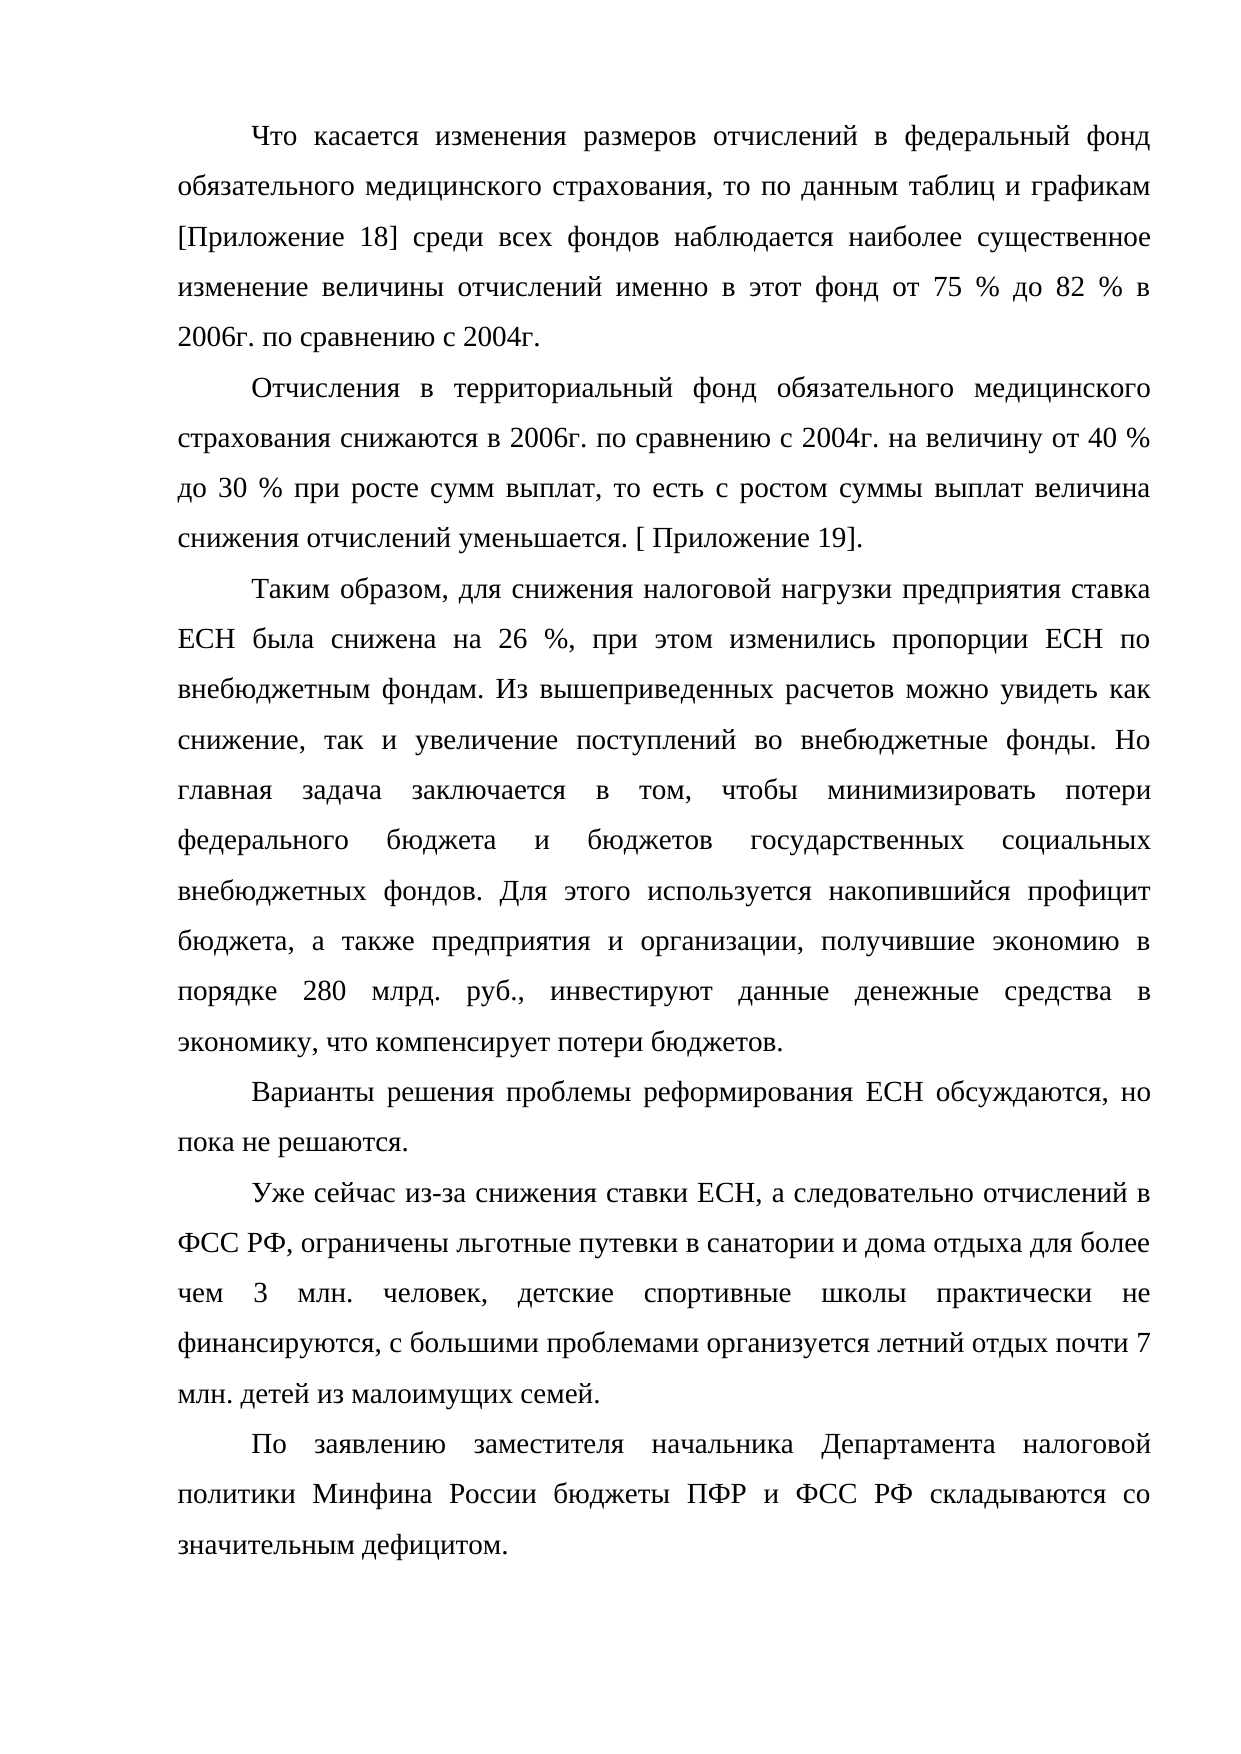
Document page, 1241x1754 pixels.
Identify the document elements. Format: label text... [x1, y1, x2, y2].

text Таким образом, для снижения налоговой нагрузки предприятия ставка ЕСН была снижена на 26 %, при этом изменились пропорции ЕСН по внебюджетным фондам. Из вышеприведенных расчетов можно увидеть как снижение, так и увеличение поступлений во внебюджетные фонды. Но главная задача заключается в том, чтобы минимизировать потери федерального бюджета и бюджетов государственных социальных внебюджетных фондов. Для этого используется накопившийся профицит бюджета, а также предприятия и организации, получившие экономию в порядке 280 млрд. руб., инвестируют данные денежные средства в экономику, что компенсирует потери бюджетов. [177, 571, 1152, 1057]
text Что касается изменения размеров отчислений в федеральный фонд обязательного медицинского страхования, то по данным таблиц и графикам [Приложение 18] среди всех фондов наблюдается наиболее существенное изменение величины отчислений именно в этот фонд от 75 % до 82 % в 2006г. по сравнению с 2004г. [177, 118, 1152, 353]
text Отчисления в территориальный фонд обязательного медицинского страхования снижаются в 2006г. по сравнению с 2004г. на величину от 40 % до 30 % при росте сумм выплат, то есть с ростом суммы выплат величина снижения отчислений уменьшается. [ Приложение 19]. [177, 370, 1152, 554]
text Варианты решения проблемы реформирования ЕСН обсуждаются, но пока не решаются. [177, 1074, 1152, 1158]
text Уже сейчас из-за снижения ставки ЕСН, а следовательно отчислений в ФСС РФ, ограничены льготные путевки в санатории и дома отдыха для более чем 3 млн. человек, детские спортивные школы практически не финансируются, с большими проблемами организуется летний отдых почти 7 млн. детей из малоимущих семей. [177, 1175, 1152, 1409]
text По заявлению заместителя начальника Департамента налоговой политики Минфина России бюджеты ПФР и ФСС РФ складываются со значительным дефицитом. [177, 1426, 1152, 1560]
